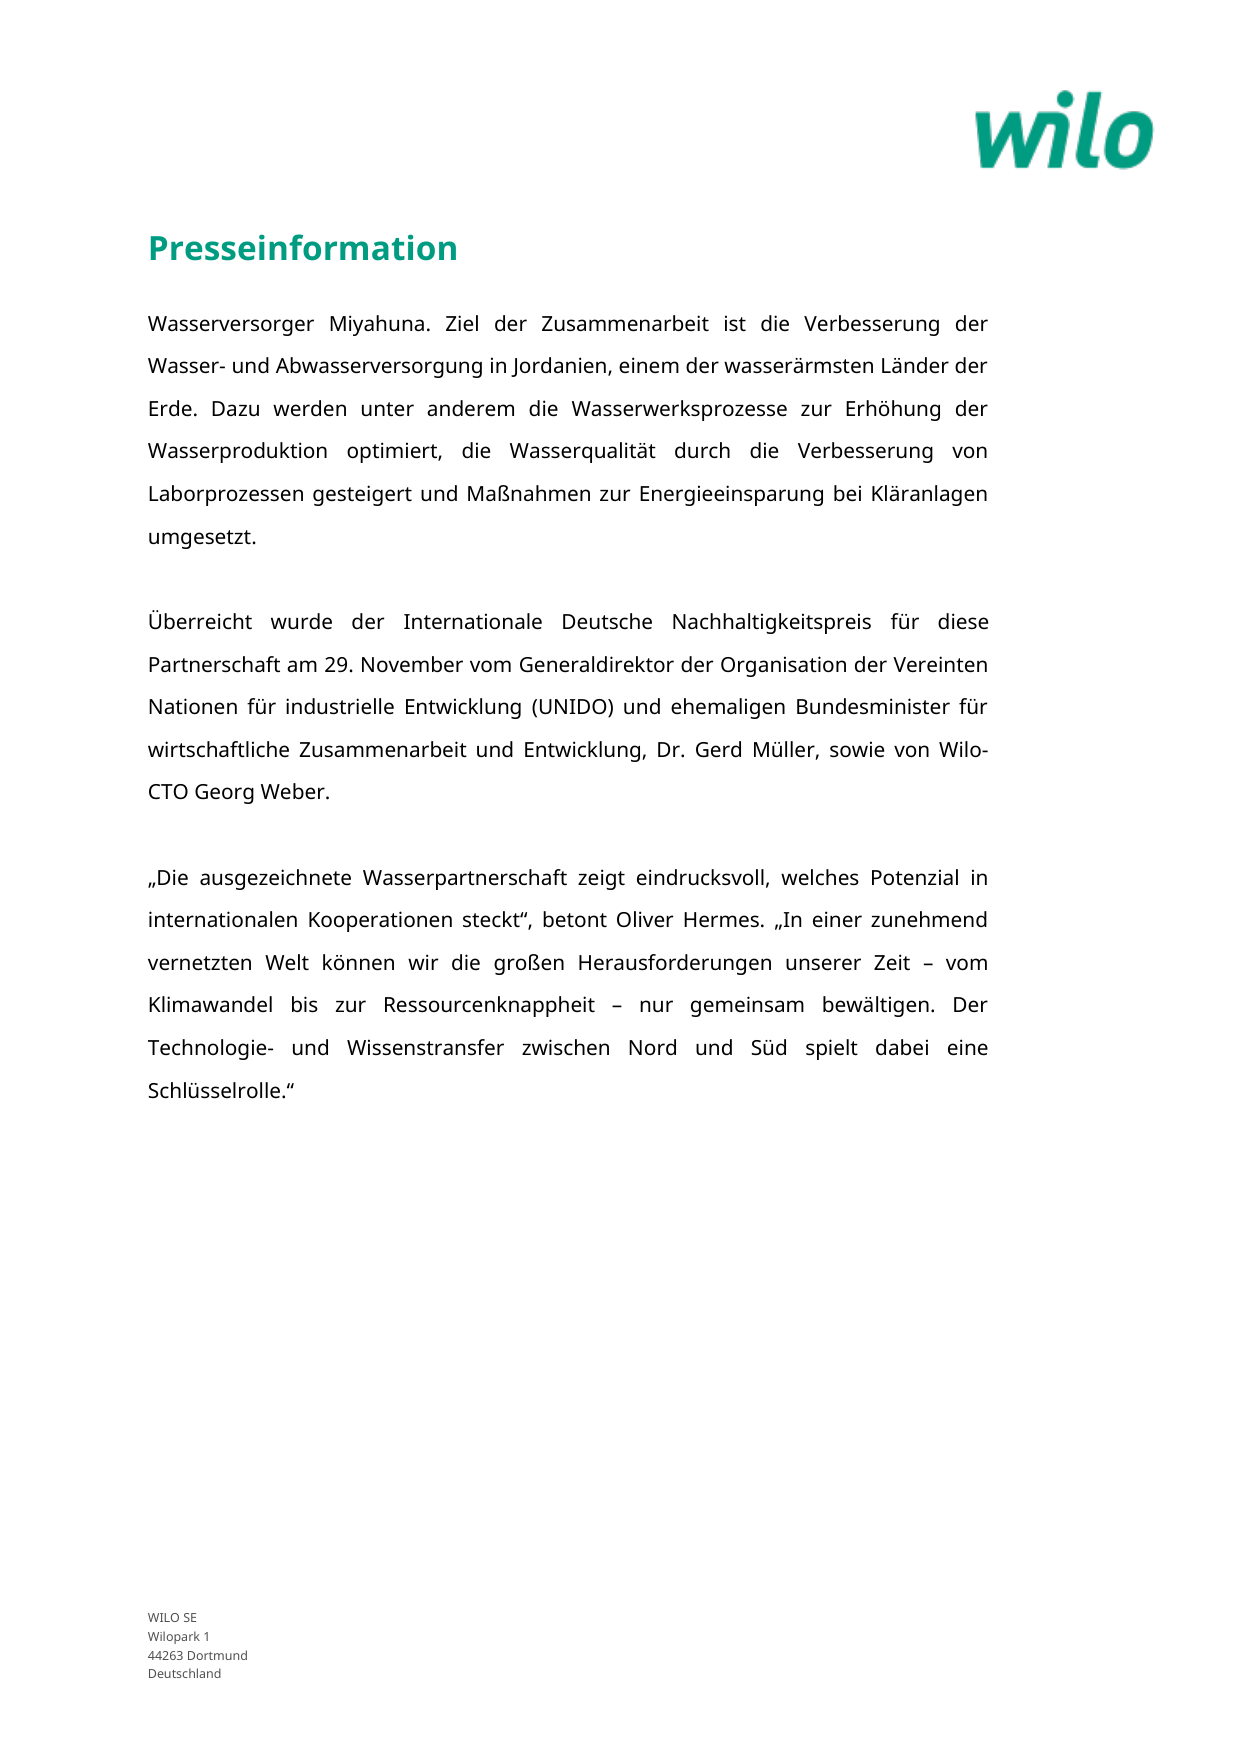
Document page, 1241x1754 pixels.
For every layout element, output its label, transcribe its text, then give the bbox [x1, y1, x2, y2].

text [148, 309, 989, 550]
text „Die ausgezeichnete Wasserpartnerschaft zeigt eindrucksvoll, welches Potenzial in internationalen Kooperationen steckt“, betont Oliver Hermes. „In einer zunehmend vernetzten Welt können wir die großen Herausforderungen unserer Zeit – vom Klimawandel bis zur Ressourcenknappheit – nur gemeinsam bewältigen. Der Technologie- und Wissenstransfer zwischen Nord und Süd spielt dabei eine Schlüsselrolle.“ [148, 863, 989, 1104]
text Überreicht wurde der Internationale Deutsche Nachhaltigkeitspreis für diese Partnerschaft am 29. November vom Generaldirektor der Organisation der Vereinten Nationen für industrielle Entwicklung (UNIDO) und ehemaligen Bundesminister für wirtschaftliche Zusammenarbeit und Entwicklung, Dr. Gerd Müller, sowie von Wilo-CTO Georg Weber. [148, 607, 989, 806]
